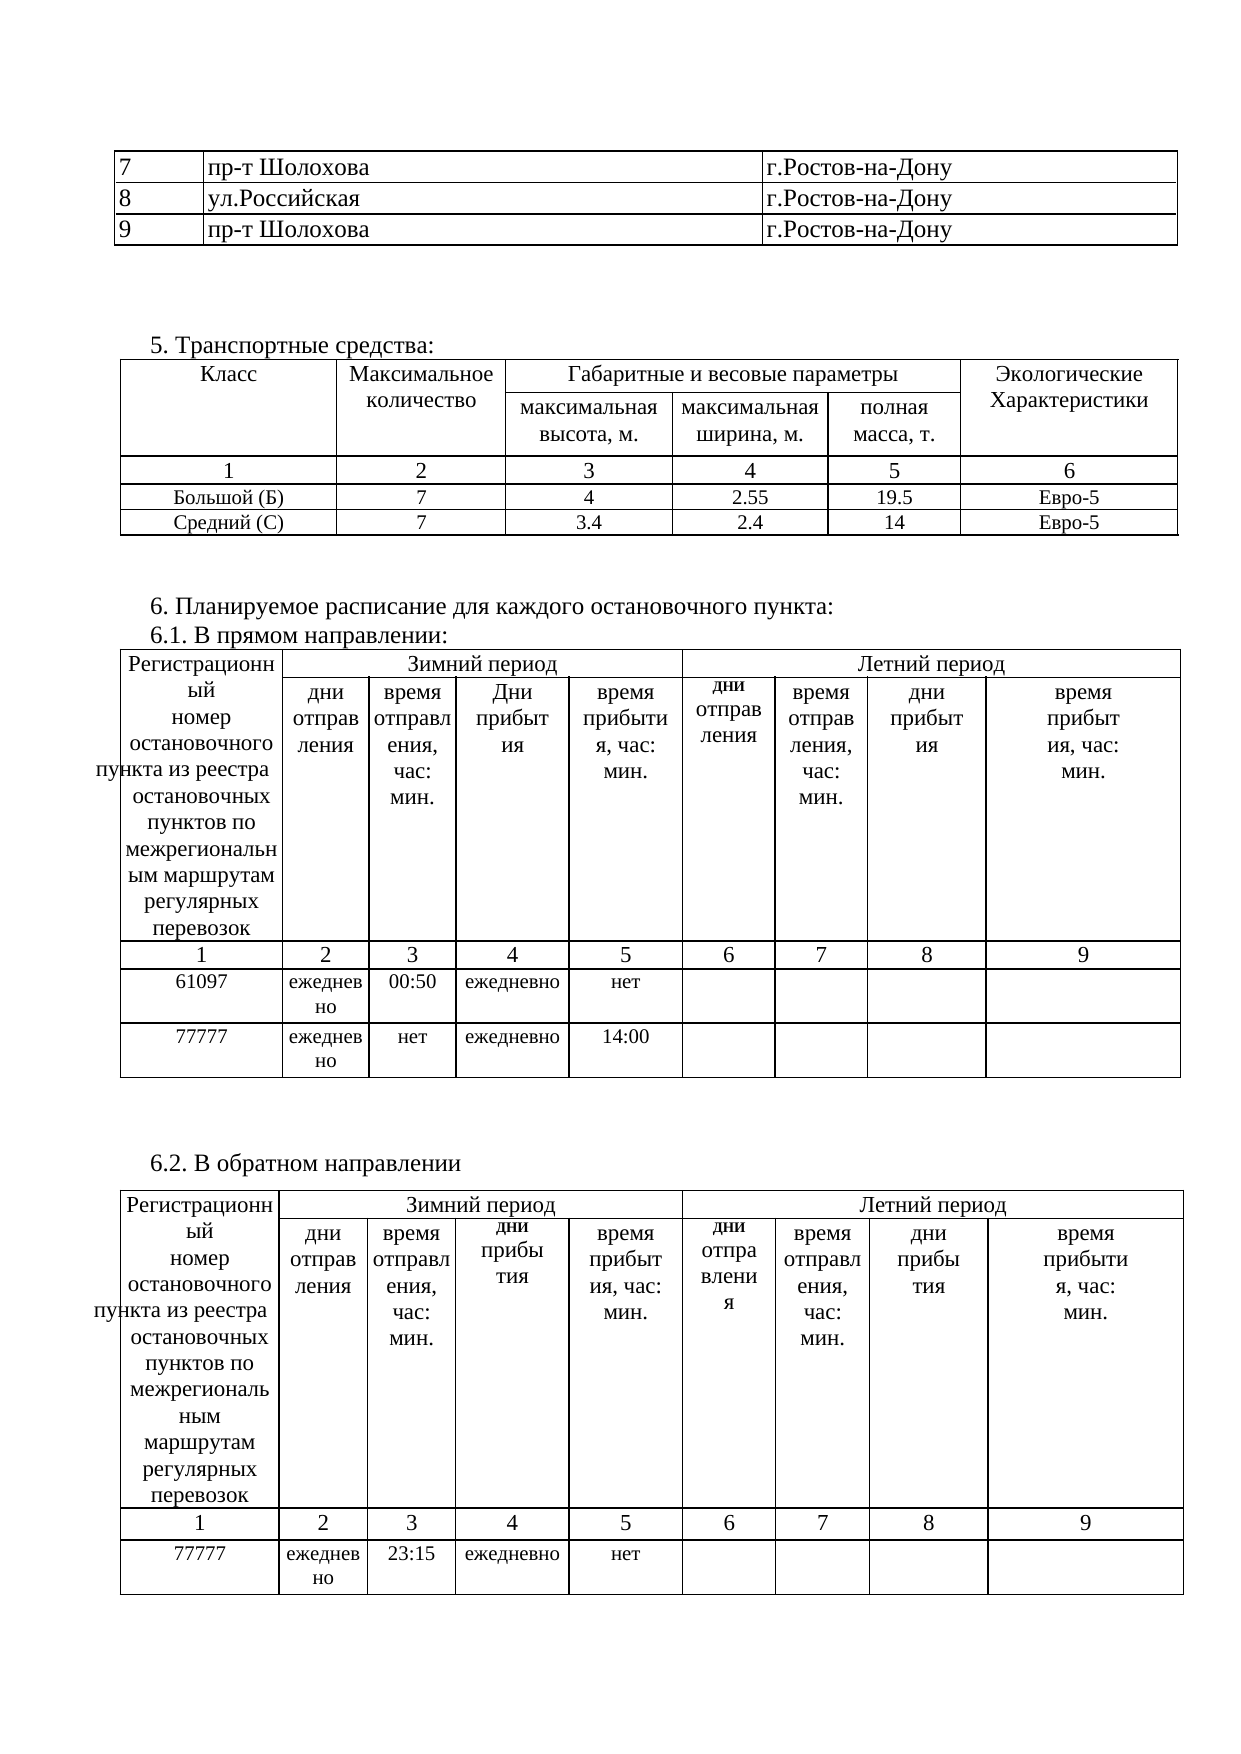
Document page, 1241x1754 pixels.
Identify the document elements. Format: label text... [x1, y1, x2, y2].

table_cell ДНИ отправ ления [683, 678, 774, 940]
table_cell [683, 970, 774, 1022]
table_cell 3.4 [506, 510, 672, 534]
table_cell дни прибы тия [870, 1219, 987, 1507]
table_cell 6 [683, 1509, 775, 1539]
table_cell [987, 1024, 1180, 1077]
table_cell пр-т Шолохова [204, 152, 762, 181]
table_cell пр-т Шолохова [204, 215, 762, 244]
table_cell [776, 970, 867, 1022]
table_header Летний период [683, 1191, 1183, 1217]
table_header Габаритные и весовые параметры [506, 360, 960, 392]
table_cell время отправл ения, час: мин. [776, 1219, 869, 1507]
table_cell [776, 1024, 867, 1077]
table_cell [989, 1541, 1183, 1593]
text 6.2. В обратном направлении [150, 1148, 1090, 1177]
table_cell 1 [121, 457, 336, 483]
table_cell ежедневно [457, 970, 568, 1022]
table_cell 8 [868, 942, 985, 968]
table_cell 2 [283, 942, 368, 968]
table_cell [868, 970, 985, 1022]
table_cell 9 [987, 942, 1180, 968]
table_cell Евро-5 [961, 510, 1177, 534]
table_header Регистрационный номер остановочного пункта из реестра остановочных пунктов по межрегиональным маршрутам регулярных перевозок [121, 650, 282, 940]
table_cell нет [570, 1541, 682, 1593]
table_cell 1 [121, 1509, 278, 1539]
table_cell максимальная ширина, м. [673, 393, 827, 455]
table_cell 7 [337, 485, 505, 509]
table_cell 5 [570, 942, 682, 968]
table_cell дни прибыт ия [868, 678, 985, 940]
table_header Экологические Характеристики [961, 360, 1177, 455]
table_cell 7 [776, 1509, 869, 1539]
table_cell 7 [115, 152, 203, 181]
table_cell 4 [506, 485, 672, 509]
table_cell дни отправ ления [280, 1219, 367, 1507]
table_cell 4 [456, 1509, 568, 1539]
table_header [121, 1191, 278, 1507]
table_cell ул.Российская [204, 183, 762, 213]
table_cell 8 [115, 183, 203, 213]
table_cell 3 [370, 942, 455, 968]
table_cell дни отправ ления [283, 678, 368, 940]
table_cell нет [570, 970, 682, 1022]
table_cell [683, 1541, 775, 1593]
table_cell 14 [829, 510, 960, 534]
table_cell нет [370, 1024, 455, 1077]
table_cell [987, 970, 1180, 1022]
table_cell время отправл ения, час: мин. [368, 1219, 455, 1507]
table_header Летний период [683, 650, 1180, 676]
table_cell 23:15 [368, 1541, 455, 1593]
table_cell ежедневно [456, 1541, 568, 1593]
table_cell 1 [121, 942, 282, 968]
table_cell ДНИ отпра влени я [683, 1219, 775, 1507]
table_cell [683, 1024, 774, 1077]
table_header Зимний период [280, 1191, 682, 1217]
table_cell 61097 [121, 970, 282, 1022]
table_cell время отправл ения, час: мин. [370, 678, 455, 940]
table_cell ежедневно [457, 1024, 568, 1077]
text 6. Планируемое расписание для каждого остановочного пункта: [150, 591, 1090, 620]
table_cell 8 [870, 1509, 987, 1539]
table_cell 2 [337, 457, 505, 483]
table_cell 9 [115, 214, 203, 244]
text 5. Транспортные средства: [150, 330, 1090, 358]
table_header Максимальное количество [337, 360, 505, 455]
table_cell г.Ростов-на-Дону [763, 181, 1177, 213]
table_cell 3 [368, 1509, 455, 1539]
table_cell г.Ростов-на-Дону [763, 213, 1177, 244]
table_cell полная масса, т. [829, 393, 960, 455]
table_cell 4 [457, 942, 568, 968]
table_cell 77777 [121, 1541, 278, 1593]
table_cell ежедневно [280, 1541, 367, 1593]
table_cell [868, 1024, 985, 1077]
table_cell время прибыт ия, час: мин. [570, 1219, 682, 1507]
table_cell 5 [829, 457, 960, 483]
table_cell ежедневно [283, 970, 368, 1022]
table_cell [870, 1541, 987, 1593]
table_cell Большой (Б) [121, 485, 336, 509]
table_cell г.Ростов-на-Дону [763, 152, 1177, 181]
table_cell 7 [337, 510, 505, 534]
table_cell 9 [989, 1509, 1183, 1539]
table_cell ДНИ прибы тия [456, 1219, 568, 1507]
table_cell [776, 1541, 869, 1593]
table_cell 3 [506, 457, 672, 483]
table_cell 2.4 [673, 510, 827, 534]
table_cell время прибыти я, час: мин. [570, 678, 682, 940]
table_cell 77777 [121, 1024, 282, 1077]
table_cell максимальная высота, м. [506, 393, 672, 455]
table_cell 7 [776, 942, 867, 968]
table_cell 2.55 [673, 485, 827, 509]
table_cell 19.5 [829, 485, 960, 509]
table_cell Средний (С) [121, 510, 336, 534]
table_header Зимний период [283, 650, 682, 676]
table_cell Дни прибыт ия [457, 678, 568, 940]
text 6.1. В прямом направлении: [150, 620, 1090, 648]
table_header Класс [121, 360, 336, 455]
table_cell 6 [683, 942, 774, 968]
table_cell 6 [961, 457, 1177, 483]
table_cell 2 [280, 1509, 367, 1539]
table_cell 14:00 [570, 1024, 682, 1077]
table_cell 4 [673, 457, 827, 483]
table_cell Евро-5 [961, 485, 1177, 509]
table_cell 5 [570, 1509, 682, 1539]
table_cell время прибыти я, час: мин. [989, 1219, 1183, 1507]
table_cell 00:50 [370, 970, 455, 1022]
table_cell время отправ ления, час: мин. [776, 678, 867, 940]
table_cell ежедневно [283, 1024, 368, 1077]
table_cell время прибыт ия, час: мин. [987, 678, 1180, 940]
